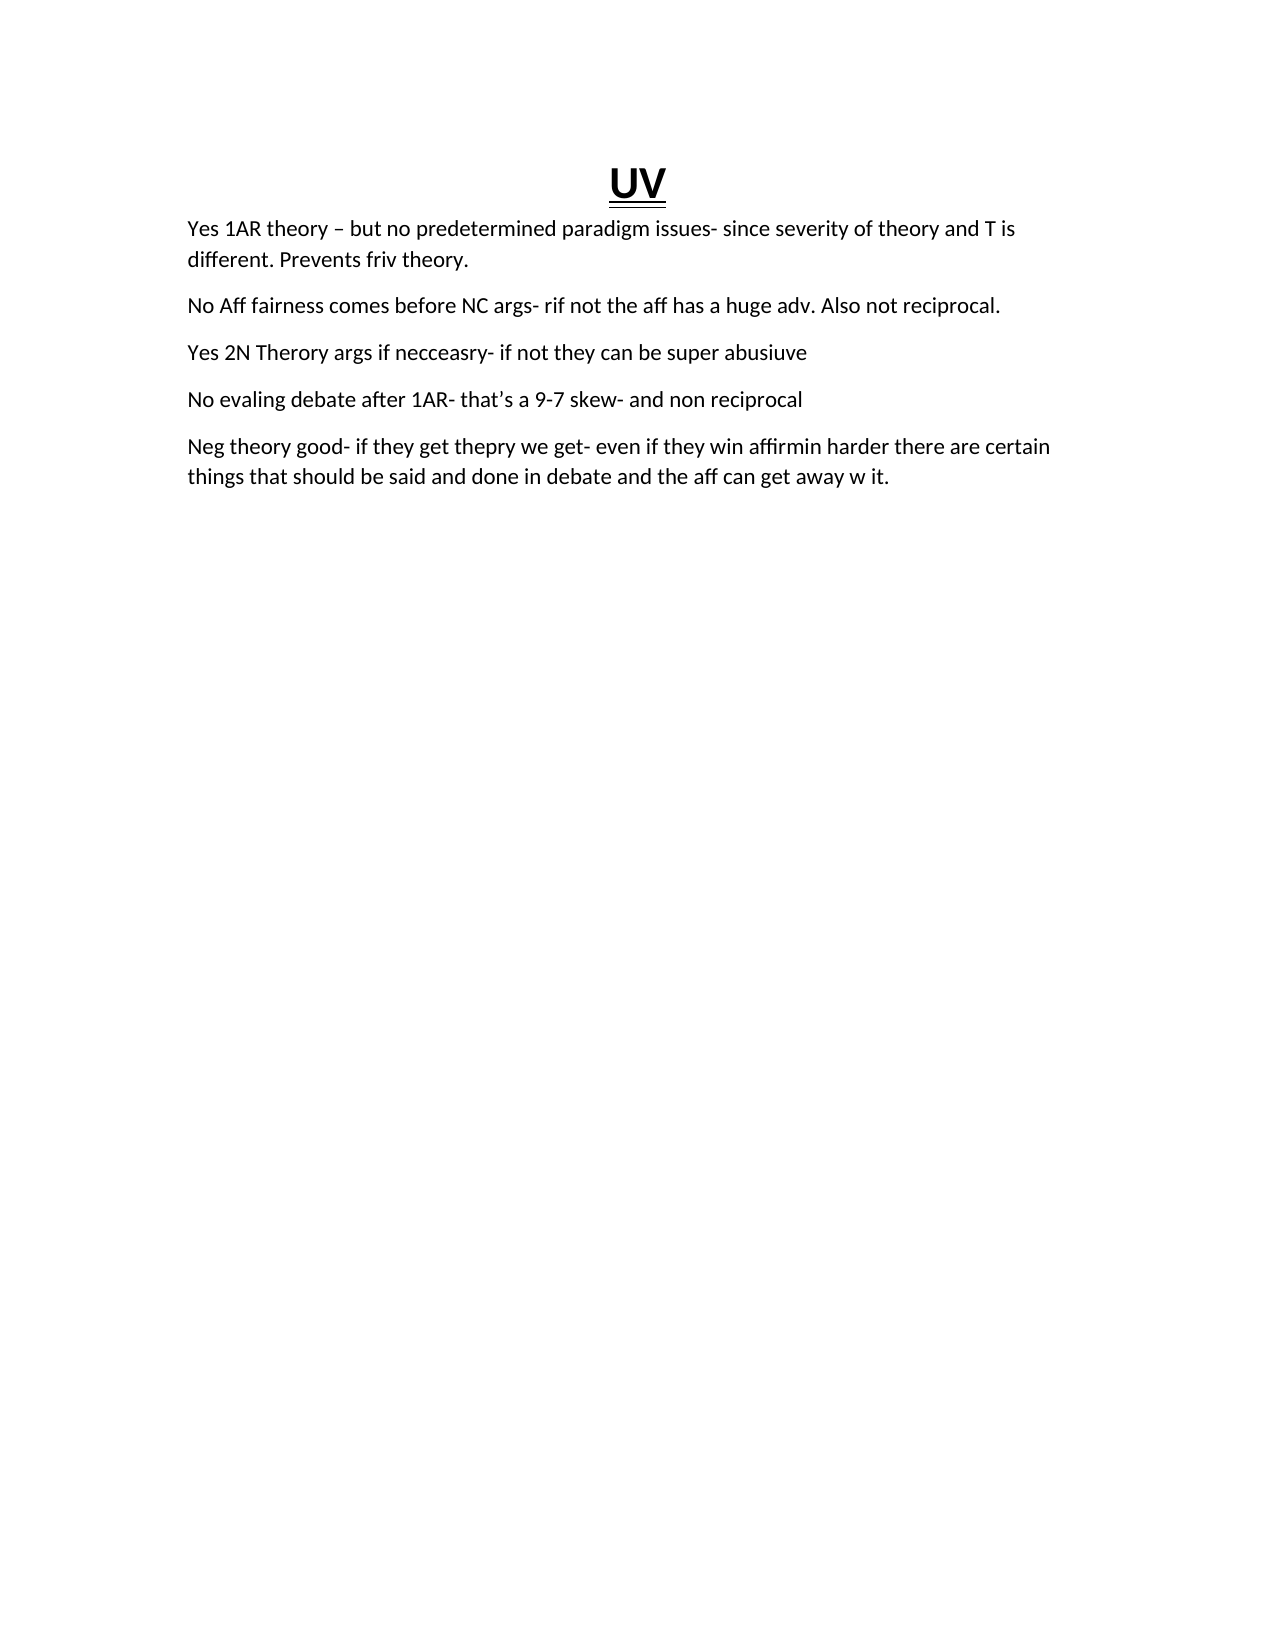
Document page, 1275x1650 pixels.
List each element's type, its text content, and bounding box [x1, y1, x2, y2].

text Neg theory good- if they get thepry we get- even if they win affirmin harder there are certain things that should be said and done in debate and the aff can get away w it. [187, 432, 1087, 490]
text No Aff fairness comes before NC args- rif not the aff has a huge adv. Also not reciprocal. [187, 292, 1087, 319]
text No evaling debate after 1AR- that’s a 9-7 skew- and non reciprocal [187, 385, 1087, 413]
text Yes 1AR theory – but no predetermined paradigm issues- since severity of theory and T is different. Prevents friv theory. [187, 214, 1087, 273]
text Yes 2N Therory args if necceasry- if not they can be super abusiuve [187, 338, 1087, 366]
subtitle UV [187, 154, 1087, 210]
